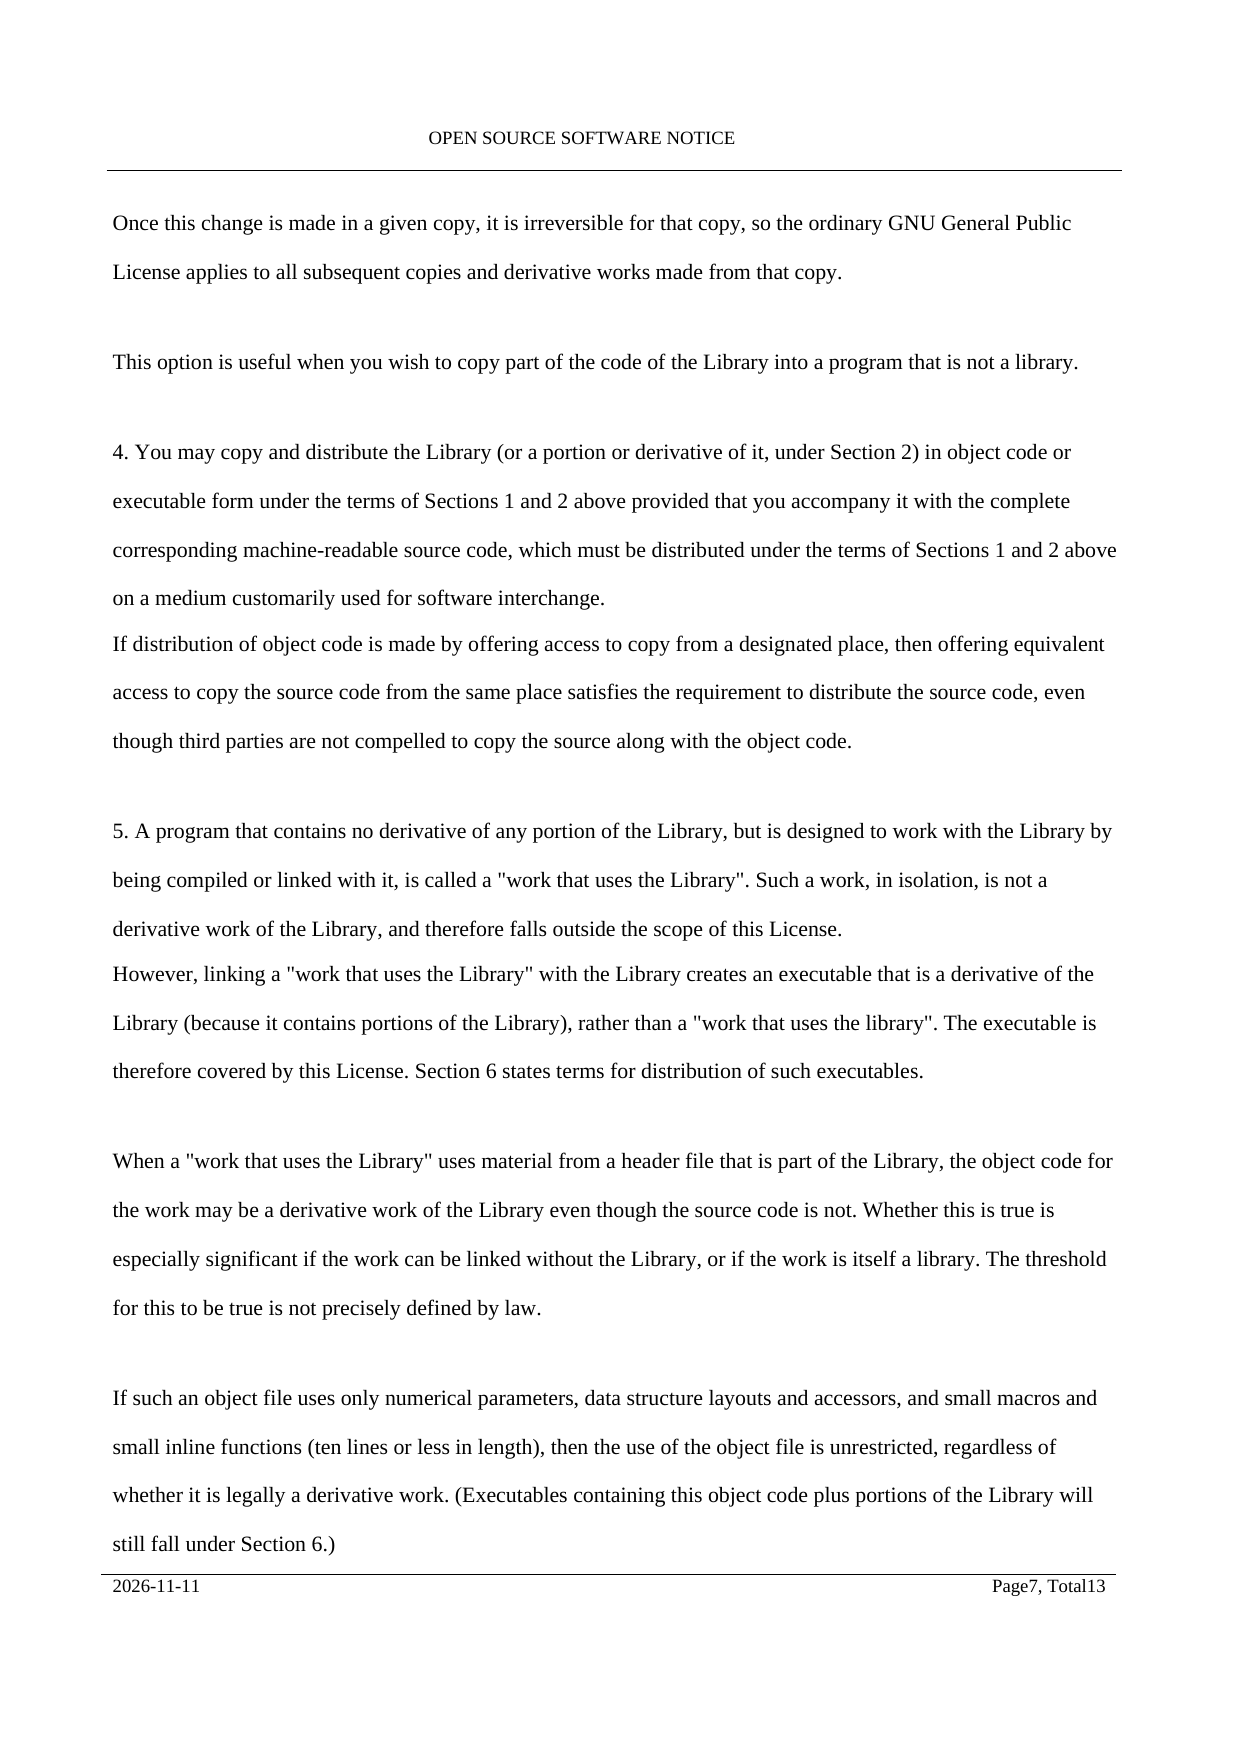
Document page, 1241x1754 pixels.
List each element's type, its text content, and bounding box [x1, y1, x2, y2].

text If such an object file uses only numerical parameters, data structure layouts and accessors, and small macros and small inline functions (ten lines or less in length), then the use of the object file is unrestricted, regardless of whether it is legally a derivative work. (Executables containing this object code plus portions of the Library will still fall under Section 6.) [112, 1381, 1128, 1560]
text Once this change is made in a given copy, it is irreversible for that copy, so the ordinary GNU General Public License applies to all subsequent copies and derivative works made from that copy. [112, 206, 1128, 288]
text 4. You may copy and distribute the Library (or a portion or derivative of it, under Section 2) in object code or executable form under the terms of Sections 1 and 2 above provided that you accompany it with the complete corresponding machine-readable source code, which must be distributed under the terms of Sections 1 and 2 above on a medium customarily used for software interchange. [112, 436, 1128, 614]
text When a "work that uses the Library" uses material from a header file that is part of the Library, the object code for the work may be a derivative work of the Library even though the source code is not. Whether this is true is especially significant if the work can be linked without the Library, or if the work is itself a library. The threshold for this to be true is not precisely defined by law. [112, 1145, 1128, 1324]
text If distribution of object code is made by offering access to copy from a designated place, then offering equivalent access to copy the source code from the same place satisfies the requirement to distribute the source code, even though third parties are not compelled to copy the source along with the object code. [112, 627, 1128, 757]
text However, linking a "work that uses the Library" with the Library creates an executable that is a derivative of the Library (because it contains portions of the Library), rather than a "work that uses the library". The executable is therefore covered by this License. Section 6 states terms for distribution of such executables. [112, 957, 1128, 1087]
text This option is useful when you wish to copy part of the code of the Library into a program that is not a library. [112, 345, 1128, 378]
text 5. A program that contains no derivative of any portion of the Library, but is designed to work with the Library by being compiled or linked with it, is called a "work that uses the Library". Such a work, in isolation, is not a derivative work of the Library, and therefore falls outside the scope of this License. [112, 814, 1128, 944]
